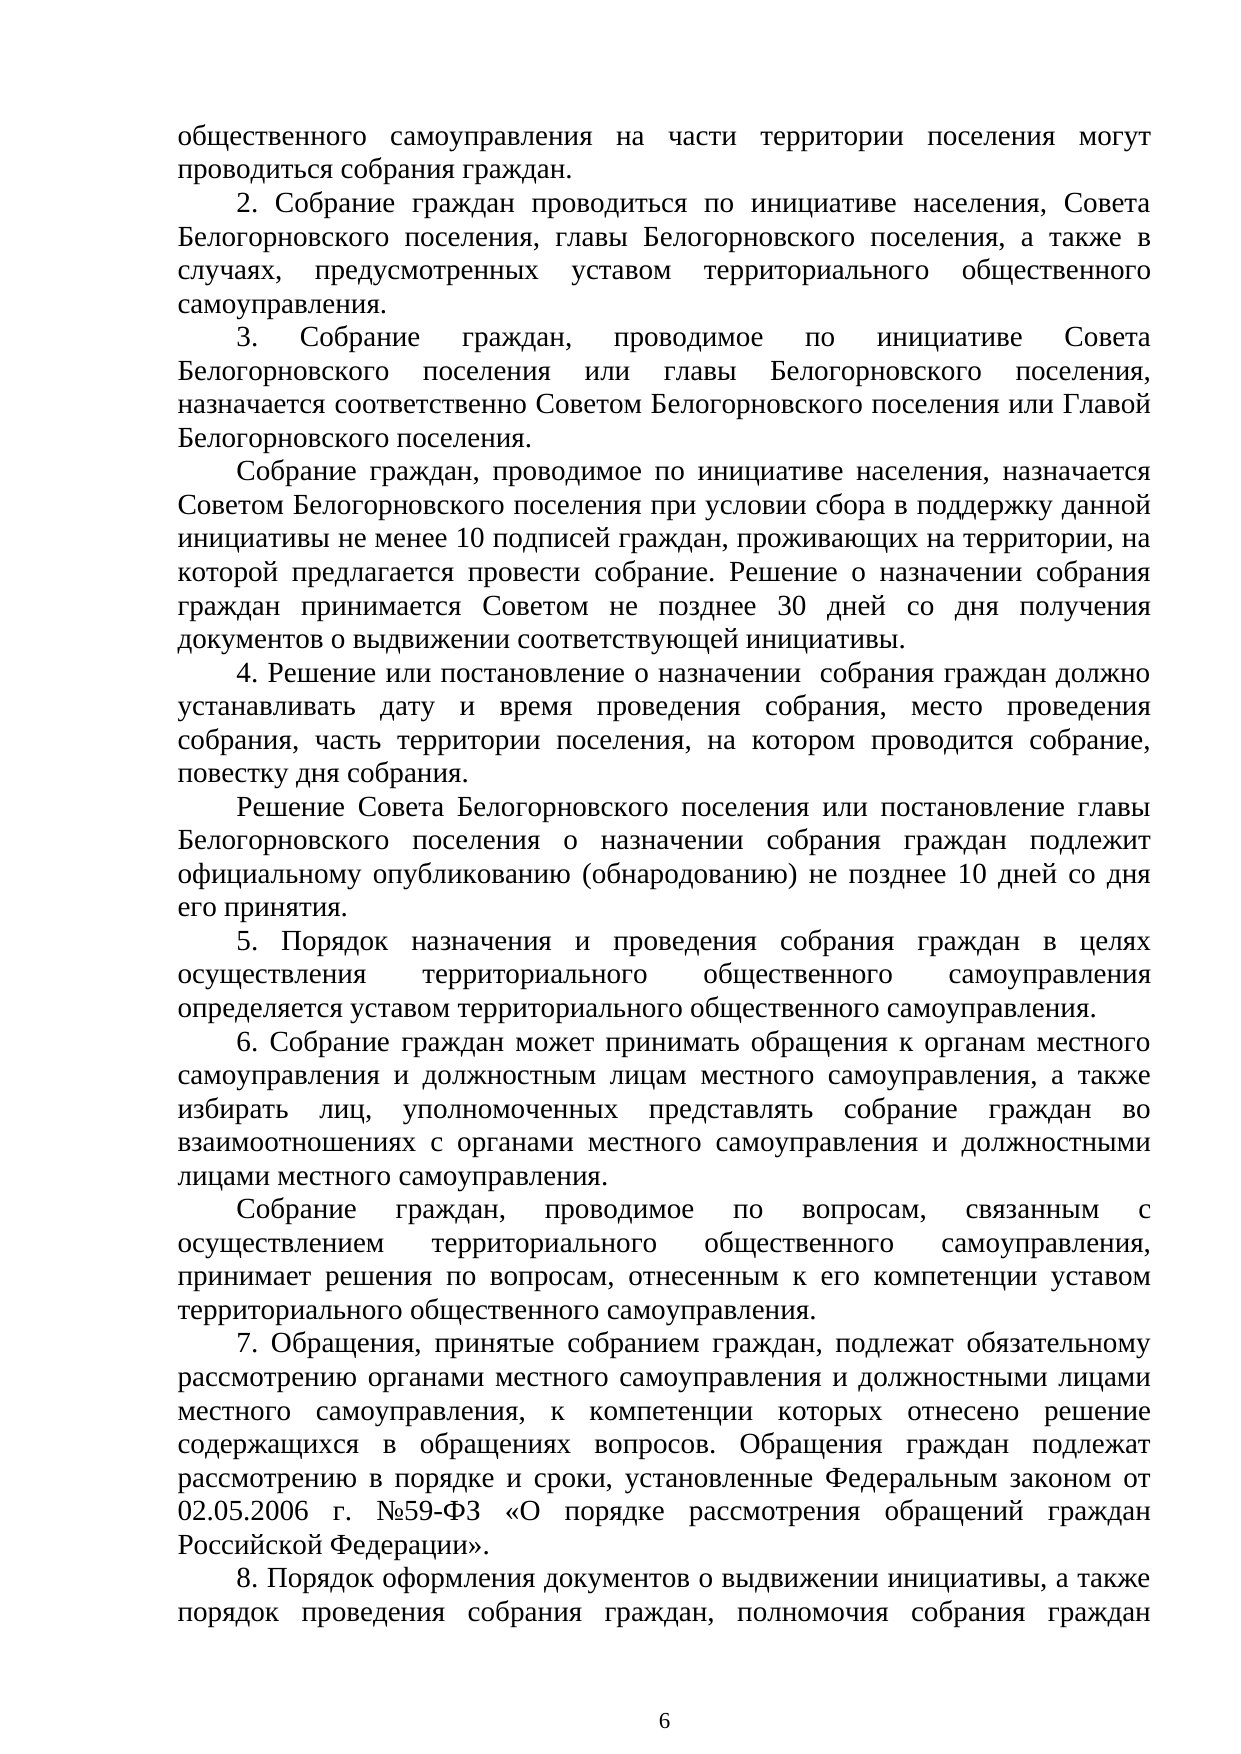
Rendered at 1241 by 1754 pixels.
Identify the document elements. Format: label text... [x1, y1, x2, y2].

text Собрание граждан, проводимое по вопросам, связанным с осуществлением территориального общественного самоуправления, принимает решения по вопросам, отнесенным к его компетенции уставом территориального общественного самоуправления. [177, 1191, 1152, 1326]
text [177, 1560, 1152, 1627]
text 5. Порядок назначения и проведения собрания граждан в целях осуществления территориального общественного самоуправления определяется уставом территориального общественного самоуправления. [177, 923, 1152, 1024]
text 2. Собрание граждан проводиться по инициативе населения, Совета Белогорновского поселения, главы Белогорновского поселения, а также в случаях, предусмотренных уставом территориального общественного самоуправления. [177, 185, 1152, 319]
text 3. Собрание граждан, проводимое по инициативе Совета Белогорновского поселения или главы Белогорновского поселения, назначается соответственно Советом Белогорновского поселения или Главой Белогорновского поселения. [177, 319, 1152, 453]
text 6. Собрание граждан может принимать обращения к органам местного самоуправления и должностным лицам местного самоуправления, а также избирать лиц, уполномоченных представлять собрание граждан во взаимоотношениях с органами местного самоуправления и должностными лицами местного самоуправления. [177, 1024, 1152, 1191]
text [177, 118, 1152, 185]
text 4. Решение или постановление о назначении собрания граждан должно устанавливать дату и время проведения собрания, место проведения собрания, часть территории поселения, на котором проводится собрание, повестку дня собрания. [177, 655, 1152, 789]
text Собрание граждан, проводимое по инициативе населения, назначается Советом Белогорновского поселения при условии сбора в поддержку данной инициативы не менее 10 подписей граждан, проживающих на территории, на которой предлагается провести собрание. Решение о назначении собрания граждан принимается Советом не позднее 30 дней со дня получения документов о выдвижении соответствующей инициативы. [177, 453, 1152, 655]
text 7. Обращения, принятые собранием граждан, подлежат обязательному рассмотрению органами местного самоуправления и должностными лицами местного самоуправления, к компетенции которых отнесено решение содержащихся в обращениях вопросов. Обращения граждан подлежат рассмотрению в порядке и сроки, установленные Федеральным законом от 02.05.2006 г. №59-ФЗ «О порядке рассмотрения обращений граждан Российской Федерации». [177, 1326, 1152, 1560]
text Решение Совета Белогорновского поселения или постановление главы Белогорновского поселения о назначении собрания граждан подлежит официальному опубликованию (обнародованию) не позднее 10 дней со дня его принятия. [177, 789, 1152, 923]
